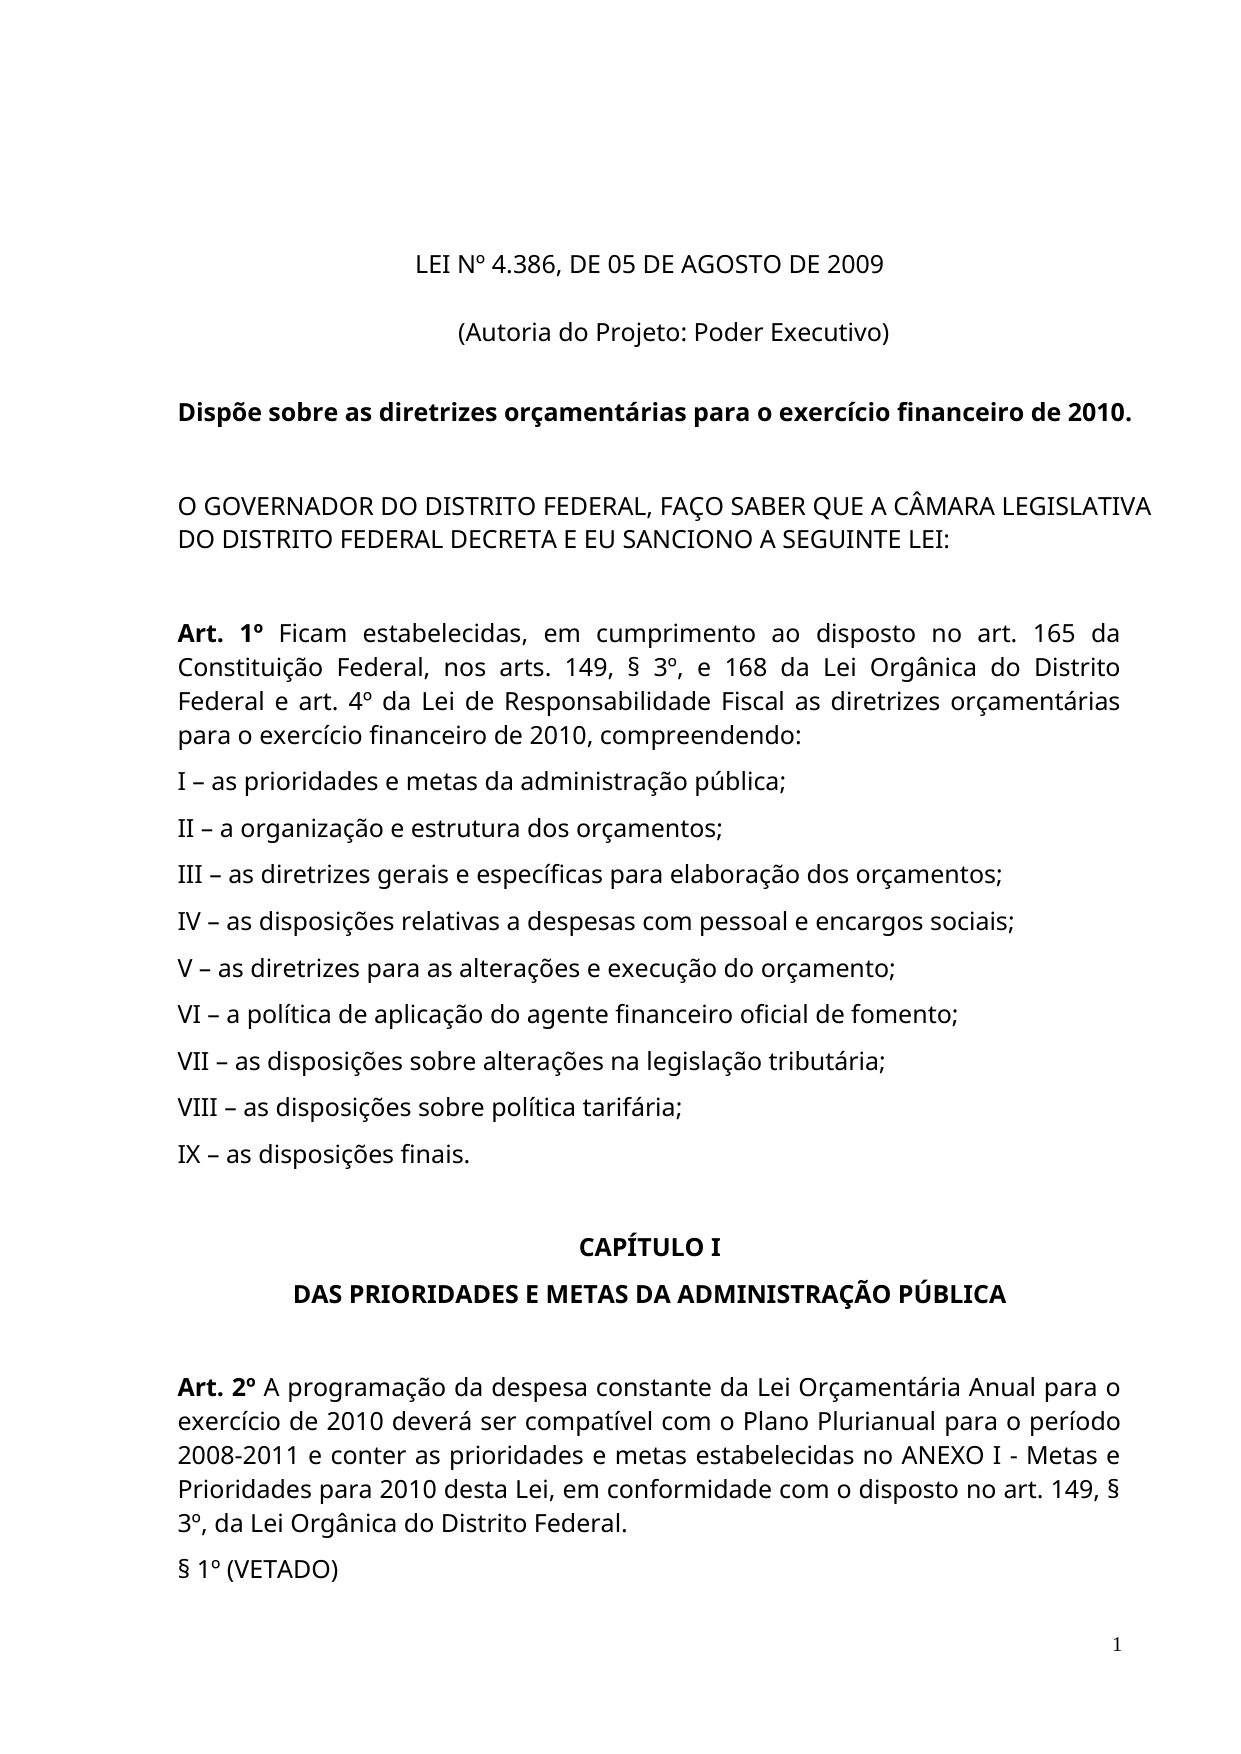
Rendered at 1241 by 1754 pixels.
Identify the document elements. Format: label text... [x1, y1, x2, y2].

text VIII – as disposições sobre política tarifária; [177, 1090, 1122, 1124]
text § 1º (VETADO) [177, 1552, 1122, 1586]
text II – a organização e estrutura dos orçamentos; [177, 811, 1122, 845]
text Art. 2º A programação da despesa constante da Lei Orçamentária Anual para o exercício de 2010 deverá ser compatível com o Plano Plurianual para o período 2008-2011 e conter as prioridades e metas estabelecidas no ANEXO I - Metas e Prioridades para 2010 desta Lei, em conformidade com o disposto no art. 149, § 3º, da Lei Orgânica do Distrito Federal. [177, 1369, 1122, 1540]
text III – as diretrizes gerais e específicas para elaboração dos orçamentos; [177, 857, 1122, 891]
text VI – a política de aplicação do agente financeiro oficial de fomento; [177, 997, 1122, 1031]
text V – as diretrizes para as alterações e execução do orçamento; [177, 950, 1122, 984]
text DAS PRIORIDADES E METAS DA ADMINISTRAÇÃO PÚBLICA [177, 1276, 1122, 1310]
text LEI Nº 4.386, DE 05 DE AGOSTO DE 2009 [177, 246, 1122, 280]
text VII – as disposições sobre alterações na legislação tributária; [177, 1043, 1122, 1077]
text Art. 1º Ficam estabelecidas, em cumprimento ao disposto no art. 165 da Constituição Federal, nos arts. 149, § 3º, e 168 da Lei Orgânica do Distrito Federal e art. 4º da Lei de Responsabilidade Fiscal as diretrizes orçamentárias para o exercício financeiro de 2010, compreendendo: [177, 615, 1122, 752]
text IX – as disposições finais. [177, 1137, 1122, 1171]
text Dispõe sobre as diretrizes orçamentárias para o exercício financeiro de 2010. [177, 395, 1152, 429]
text IV – as disposições relativas a despesas com pessoal e encargos sociais; [177, 904, 1122, 938]
text I – as prioridades e metas da administração pública; [177, 764, 1122, 798]
text CAPÍTULO I [177, 1230, 1122, 1264]
text (Autoria do Projeto: Poder Executivo) [458, 314, 1152, 348]
text O GOVERNADOR DO DISTRITO FEDERAL, FAÇO SABER QUE A CÂMARA LEGISLATIVA DO DISTRITO FEDERAL DECRETA E EU SANCIONO A SEGUINTE LEI: [177, 488, 1152, 556]
